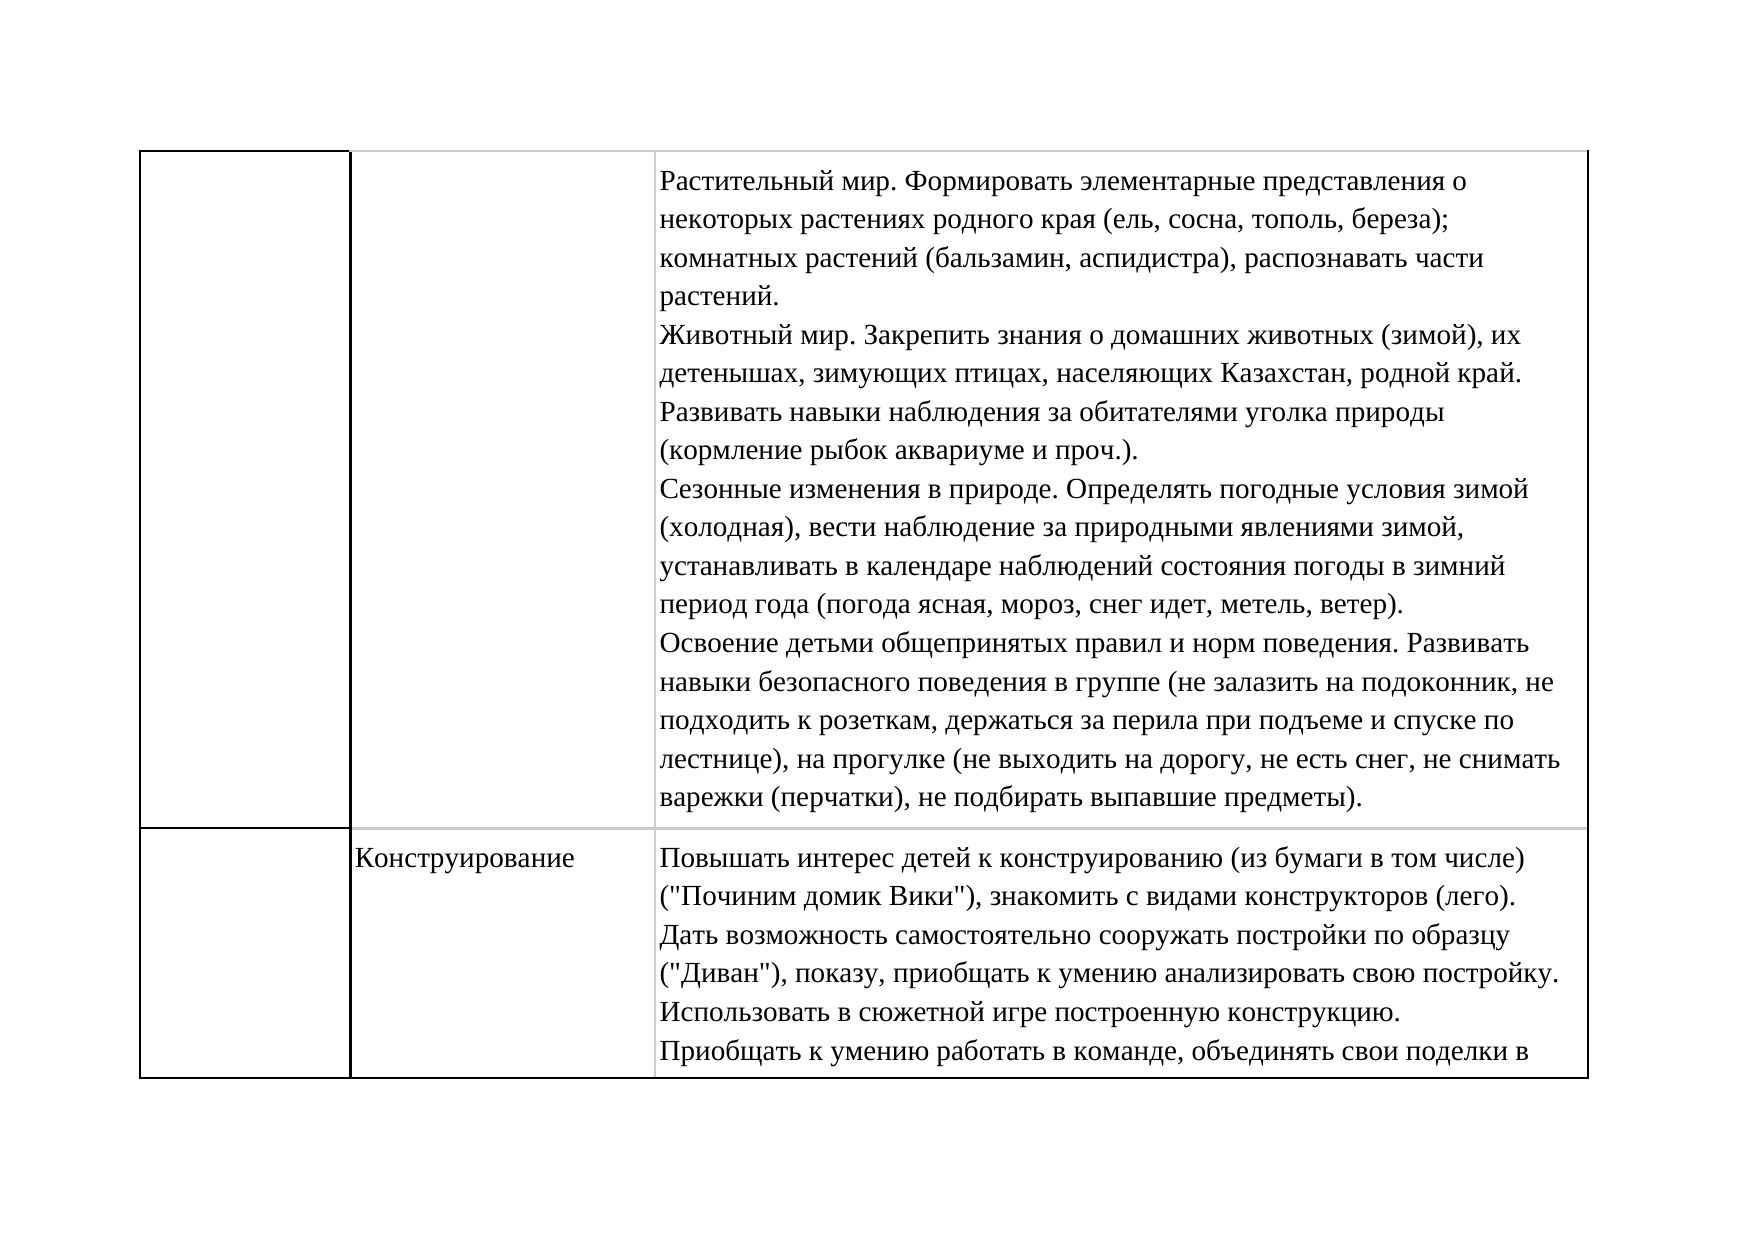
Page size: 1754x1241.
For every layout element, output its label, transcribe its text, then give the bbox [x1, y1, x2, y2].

table_cell Конструирование [352, 830, 654, 1077]
table_cell [141, 152, 349, 827]
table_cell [656, 830, 1587, 1077]
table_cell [352, 152, 654, 827]
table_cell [656, 152, 1587, 827]
table_cell [141, 829, 349, 1077]
